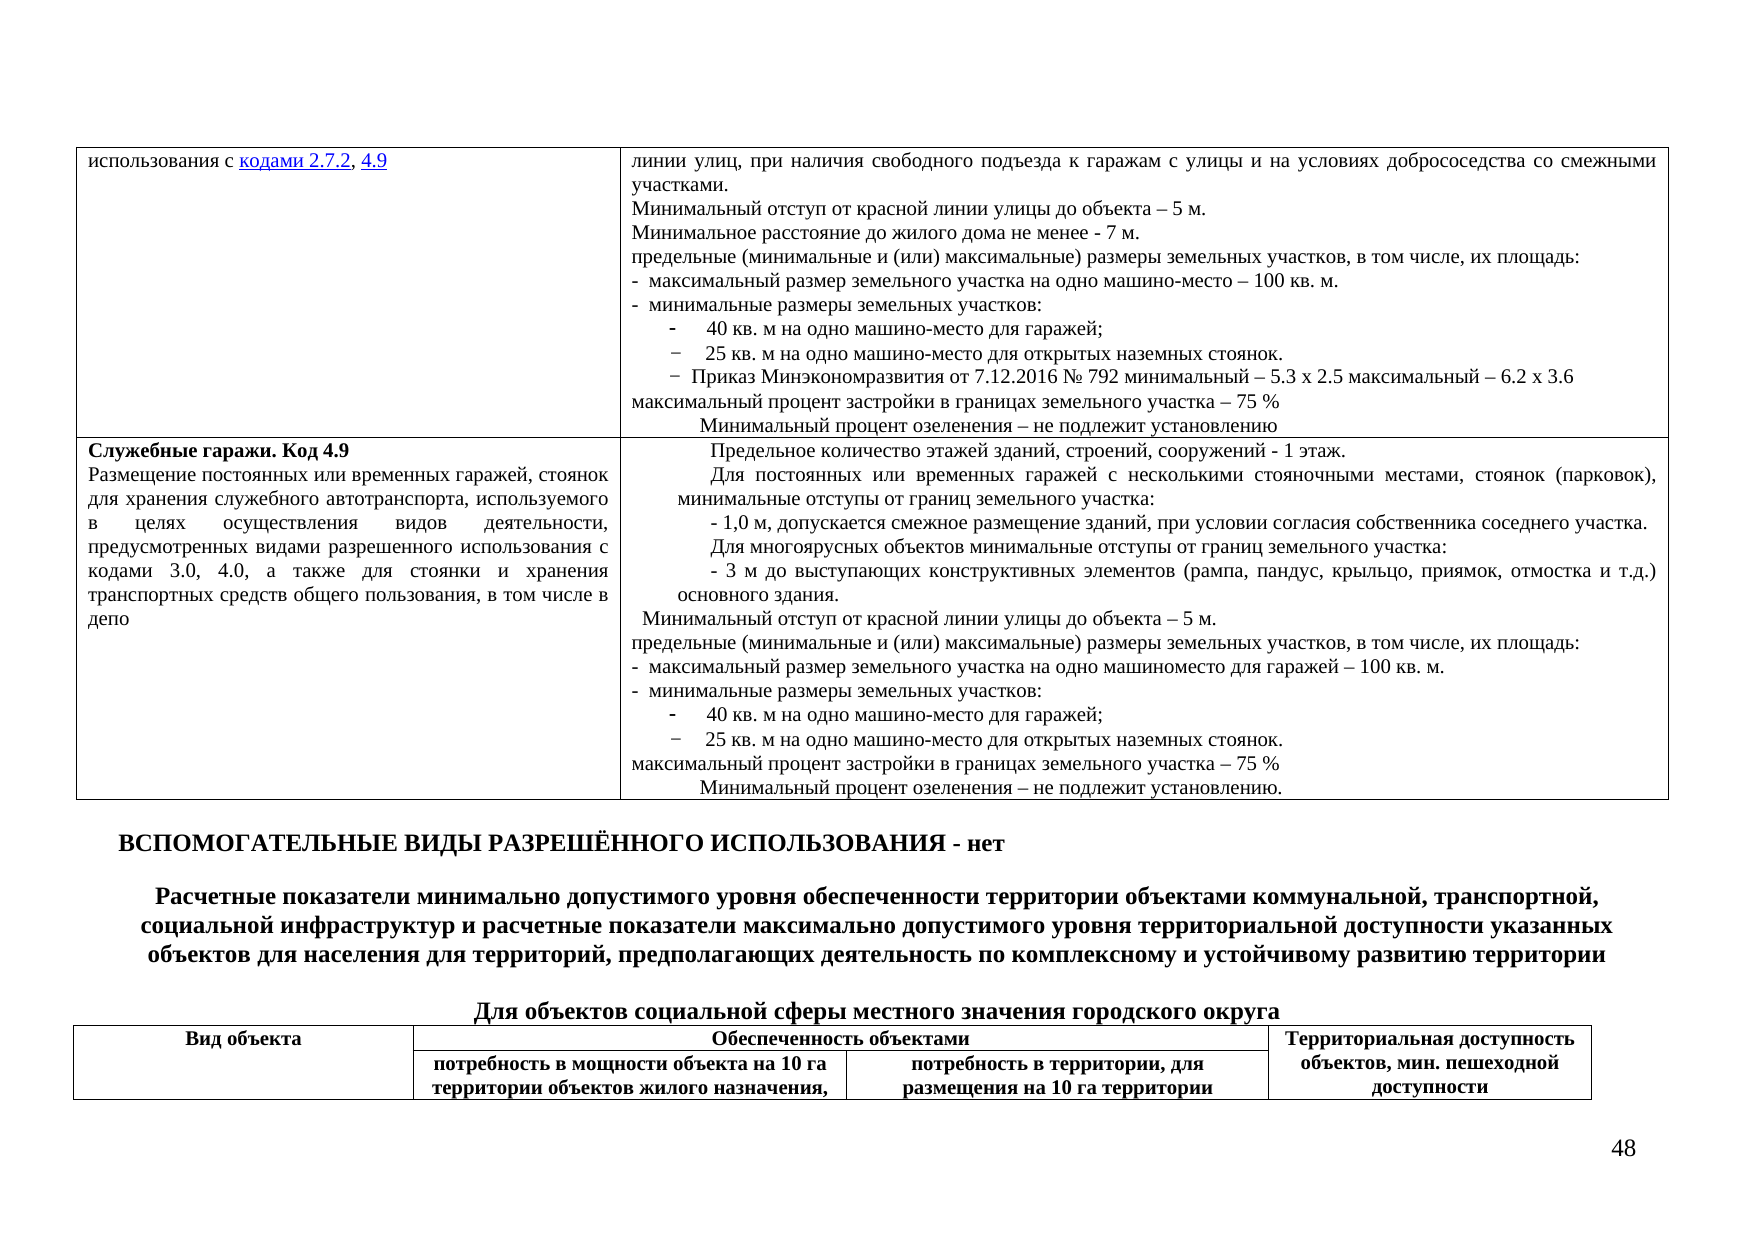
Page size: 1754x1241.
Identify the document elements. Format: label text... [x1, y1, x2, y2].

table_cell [77, 148, 620, 437]
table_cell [414, 1051, 846, 1099]
table_header Обеспеченность объектами [414, 1026, 1268, 1050]
table_header Вид объекта [74, 1026, 413, 1099]
text ВСПОМОГАТЕЛЬНЫЕ ВИДЫ РАЗРЕШЁННОГО ИСПОЛЬЗОВАНИЯ - нет [118, 828, 1636, 857]
table_cell Служебные гаражи. Код 4.9 Размещение постоянных или временных гаражей, стоянок для хранения служебного автотранспорта, используемого в целях осуществления видов деятельности, предусмотренных видами разрешенного использования с кодами 3.0, 4.0, а также для стоянки и хранения транспортных средств общего пользования, в том числе в депо [77, 438, 620, 799]
text Расчетные показатели минимально допустимого уровня обеспеченности территории объектами коммунальной, транспортной, социальной инфраструктур и расчетные показатели максимально допустимого уровня территориальной доступности указанных объектов для населения для территорий, предполагающих деятельность по комплексному и устойчивому развитию территории [118, 881, 1636, 967]
table_cell Предельное количество этажей зданий, строений, сооружений - 1 этаж. Для постоянных или временных гаражей с несколькими стояночными местами, стоянок (парковок), минимальные отступы от границ земельного участка: - 1,0 м, допускается смежное размещение зданий, при условии согласия собственника соседнего участка. Для многоярусных объектов минимальные отступы от границ земельного участка: - 3 м до выступающих конструктивных элементов (рампа, пандус, крыльцо, приямок, отмостка и т.д.) основного здания. Минимальный отступ от красной линии улицы до объекта – 5 м. предельные (минимальные и (или) максимальные) размеры земельных участков, в том числе, их площадь: - максимальный размер земельного участка на одно машиноместо для гаражей – 100 кв. м. - минимальные размеры земельных участков: 40 кв. м на одно машино-место для гаражей; 25 кв. м на одно машино-место для открытых наземных стоянок. максимальный процент застройки в границах земельного участка – 75 % Минимальный процент озеленения – не подлежит установлению. [621, 438, 1668, 799]
text Для объектов социальной сферы местного значения городского округа [118, 996, 1636, 1025]
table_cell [621, 148, 1668, 437]
table_header Территориальная доступность объектов, мин. пешеходной доступности [1269, 1026, 1591, 1099]
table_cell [847, 1051, 1268, 1099]
